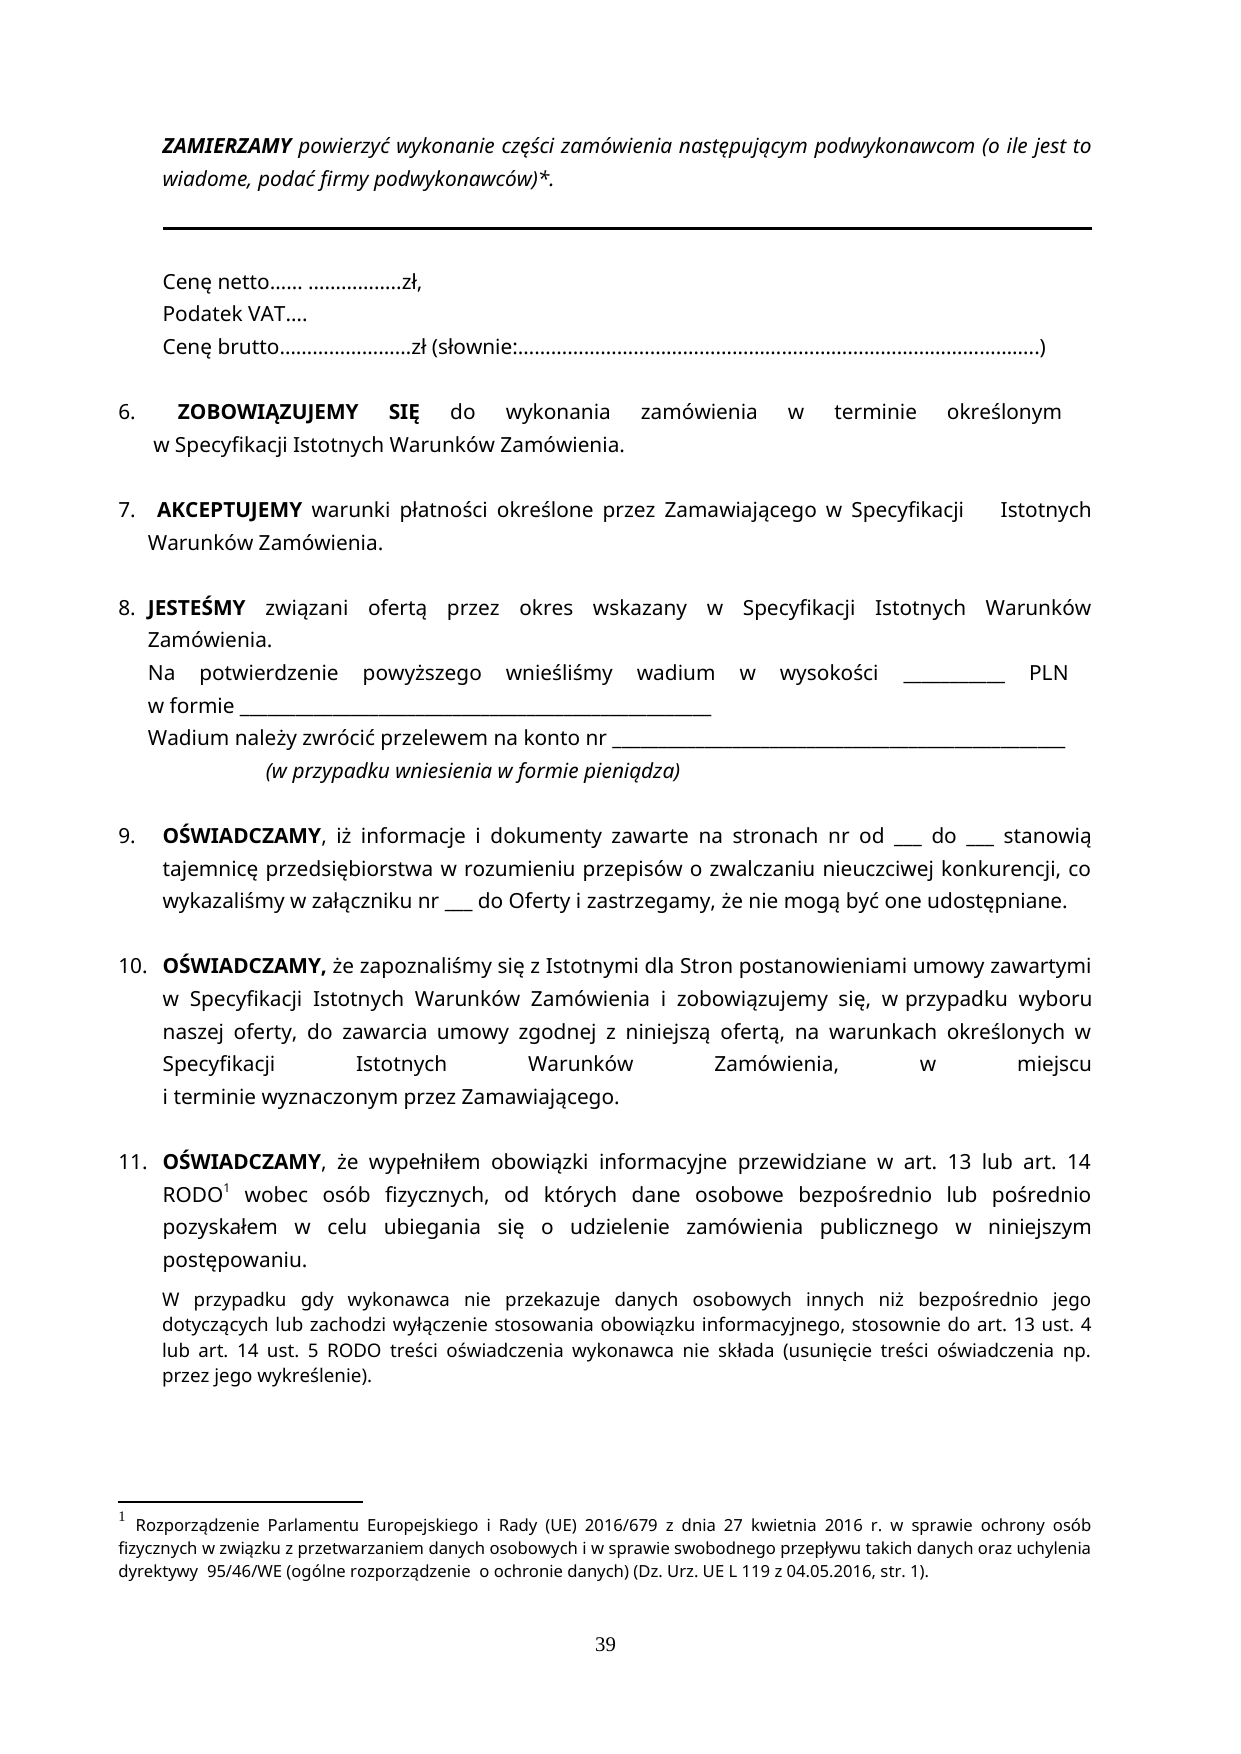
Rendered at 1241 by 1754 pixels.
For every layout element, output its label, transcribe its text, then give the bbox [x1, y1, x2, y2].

text Na potwierdzenie powyższego wnieśliśmy wadium w wysokości ___________ PLN w formie ___________________________________________________ [148, 658, 1092, 719]
list ZOBOWIĄZUJEMY SIĘ do wykonania zamówienia w terminie określonym w Specyfikacji Istotnych Warunków Zamówienia. [118, 397, 1092, 458]
list JESTEŚMY związani ofertą przez okres wskazany w Specyfikacji Istotnych Warunków Zamówienia. [118, 593, 1092, 654]
text Podatek VAT…. [162, 299, 1092, 328]
text Wadium należy zwrócić przelewem na konto nr _________________________________________________ [136, 723, 1092, 752]
list AKCEPTUJEMY warunki płatności określone przez Zamawiającego w Specyfikacji Istotnych Warunków Zamówienia. [118, 495, 1092, 556]
text Cenę netto…… ……………..zł, [162, 267, 1092, 295]
text W przypadku gdy wykonawca nie przekazuje danych osobowych innych niż bezpośrednio jego dotyczących lub zachodzi wyłączenie stosowania obowiązku informacyjnego, stosownie do art. 13 ust. 4 lub art. 14 ust. 5 RODO treści oświadczenia wykonawca nie składa (usunięcie treści oświadczenia np. przez jego wykreślenie). [162, 1286, 1092, 1388]
list OŚWIADCZAMY, że zapoznaliśmy się z Istotnymi dla Stron postanowieniami umowy zawartymi w Specyfikacji Istotnych Warunków Zamówienia i zobowiązujemy się, w przypadku wyboru naszej oferty, do zawarcia umowy zgodnej z niniejszą ofertą, na warunkach określonych w Specyfikacji Istotnych Warunków Zamówienia, w miejscu i terminie wyznaczonym przez Zamawiającego. [118, 952, 1092, 1110]
text (w przypadku wniesienia w formie pieniądza) [266, 756, 1092, 784]
list OŚWIADCZAMY, iż informacje i dokumenty zawarte na stronach nr od ___ do ___ stanowią tajemnicę przedsiębiorstwa w rozumieniu przepisów o zwalczaniu nieuczciwej konkurencji, co wykazaliśmy w załączniku nr ___ do Oferty i zastrzegamy, że nie mogą być one udostępniane. [118, 821, 1092, 915]
list OŚWIADCZAMY, że wypełniłem obowiązki informacyjne przewidziane w art. 13 lub art. 14 RODO wobec osób fizycznych, od których dane osobowe bezpośrednio lub pośrednio pozyskałem w celu ubiegania się o udzielenie zamówienia publicznego w niniejszym postępowaniu. [118, 1147, 1092, 1273]
text ZAMIERZAMY powierzyć wykonanie części zamówienia następującym podwykonawcom (o ile jest to wiadome, podać firmy podwykonawców)*. [162, 131, 1092, 192]
text Cenę brutto……………………zł (słownie:…………………………………………………………………………………..) [162, 332, 1092, 361]
